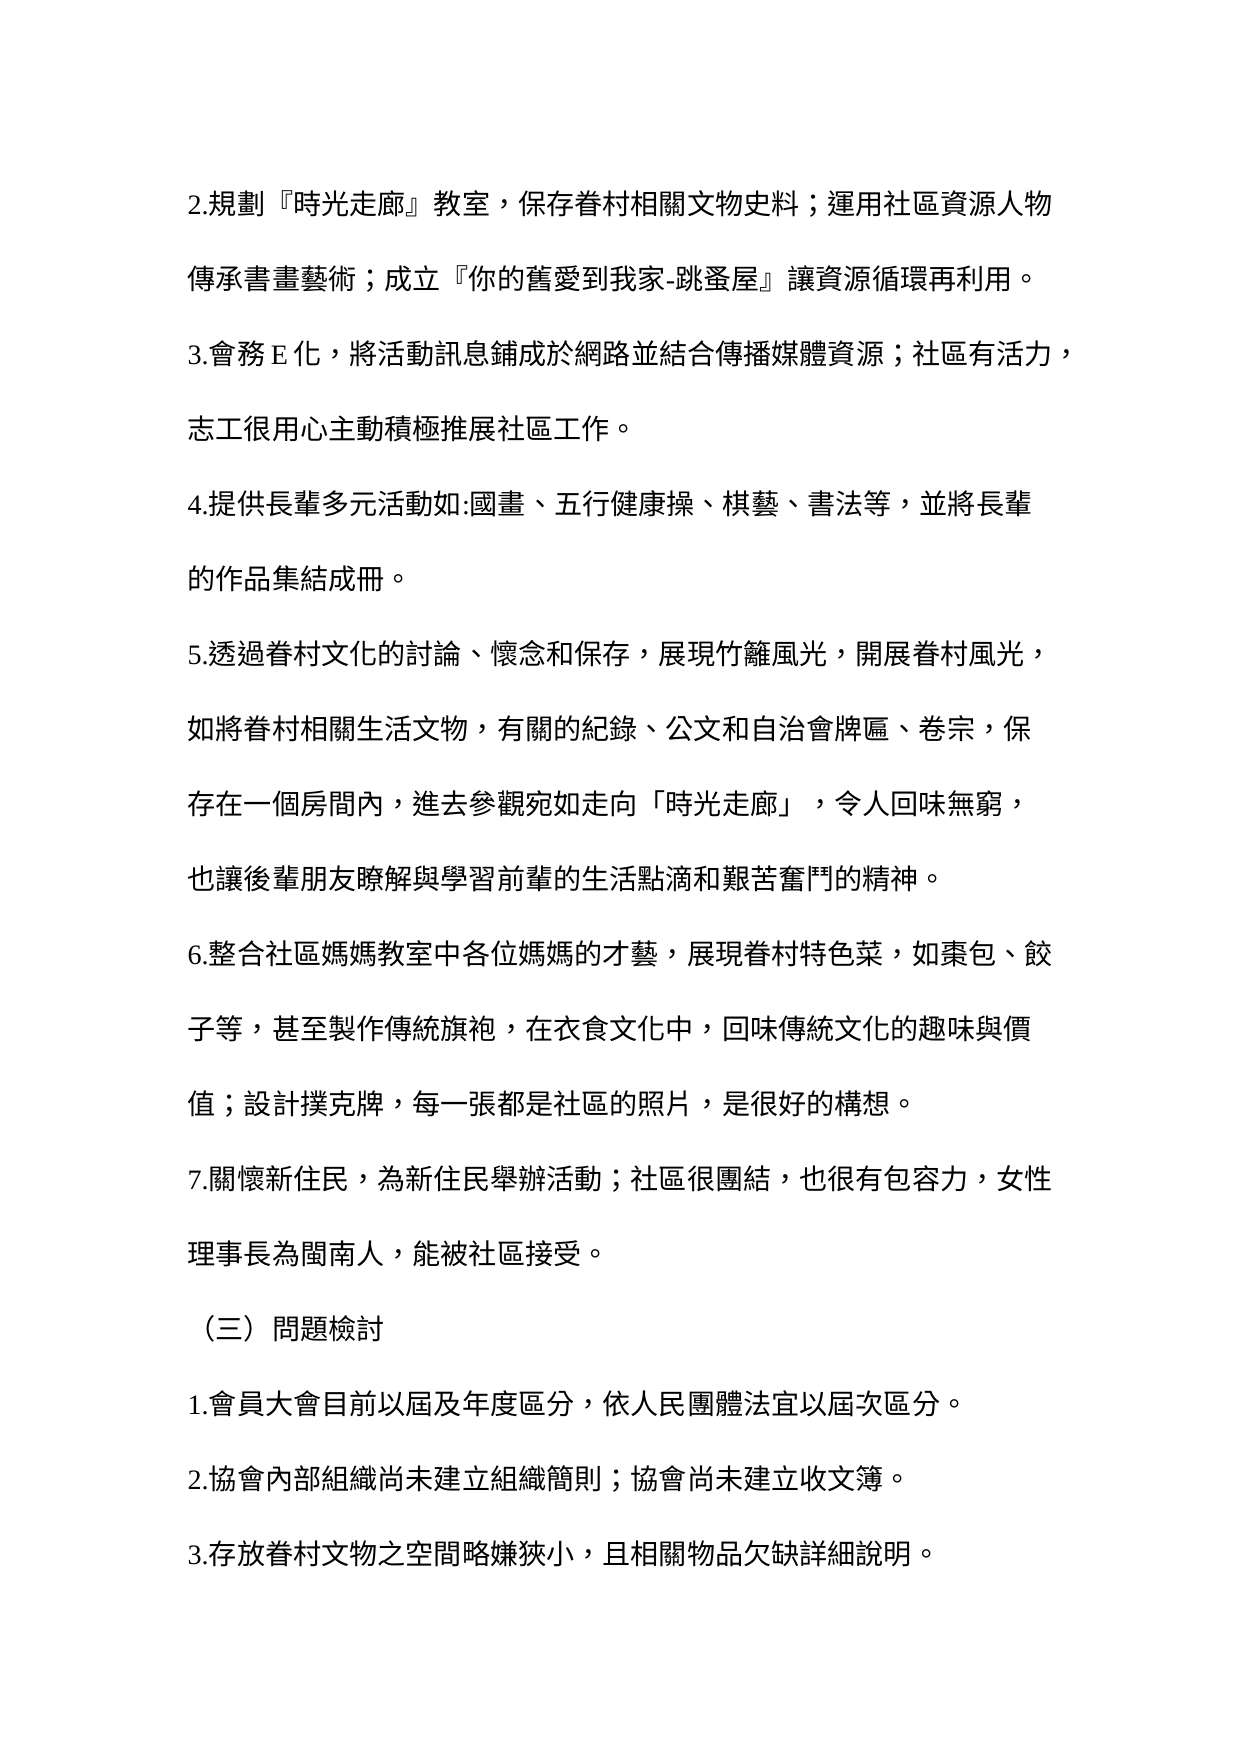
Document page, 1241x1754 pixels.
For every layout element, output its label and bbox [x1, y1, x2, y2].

text [187, 164, 1053, 1589]
